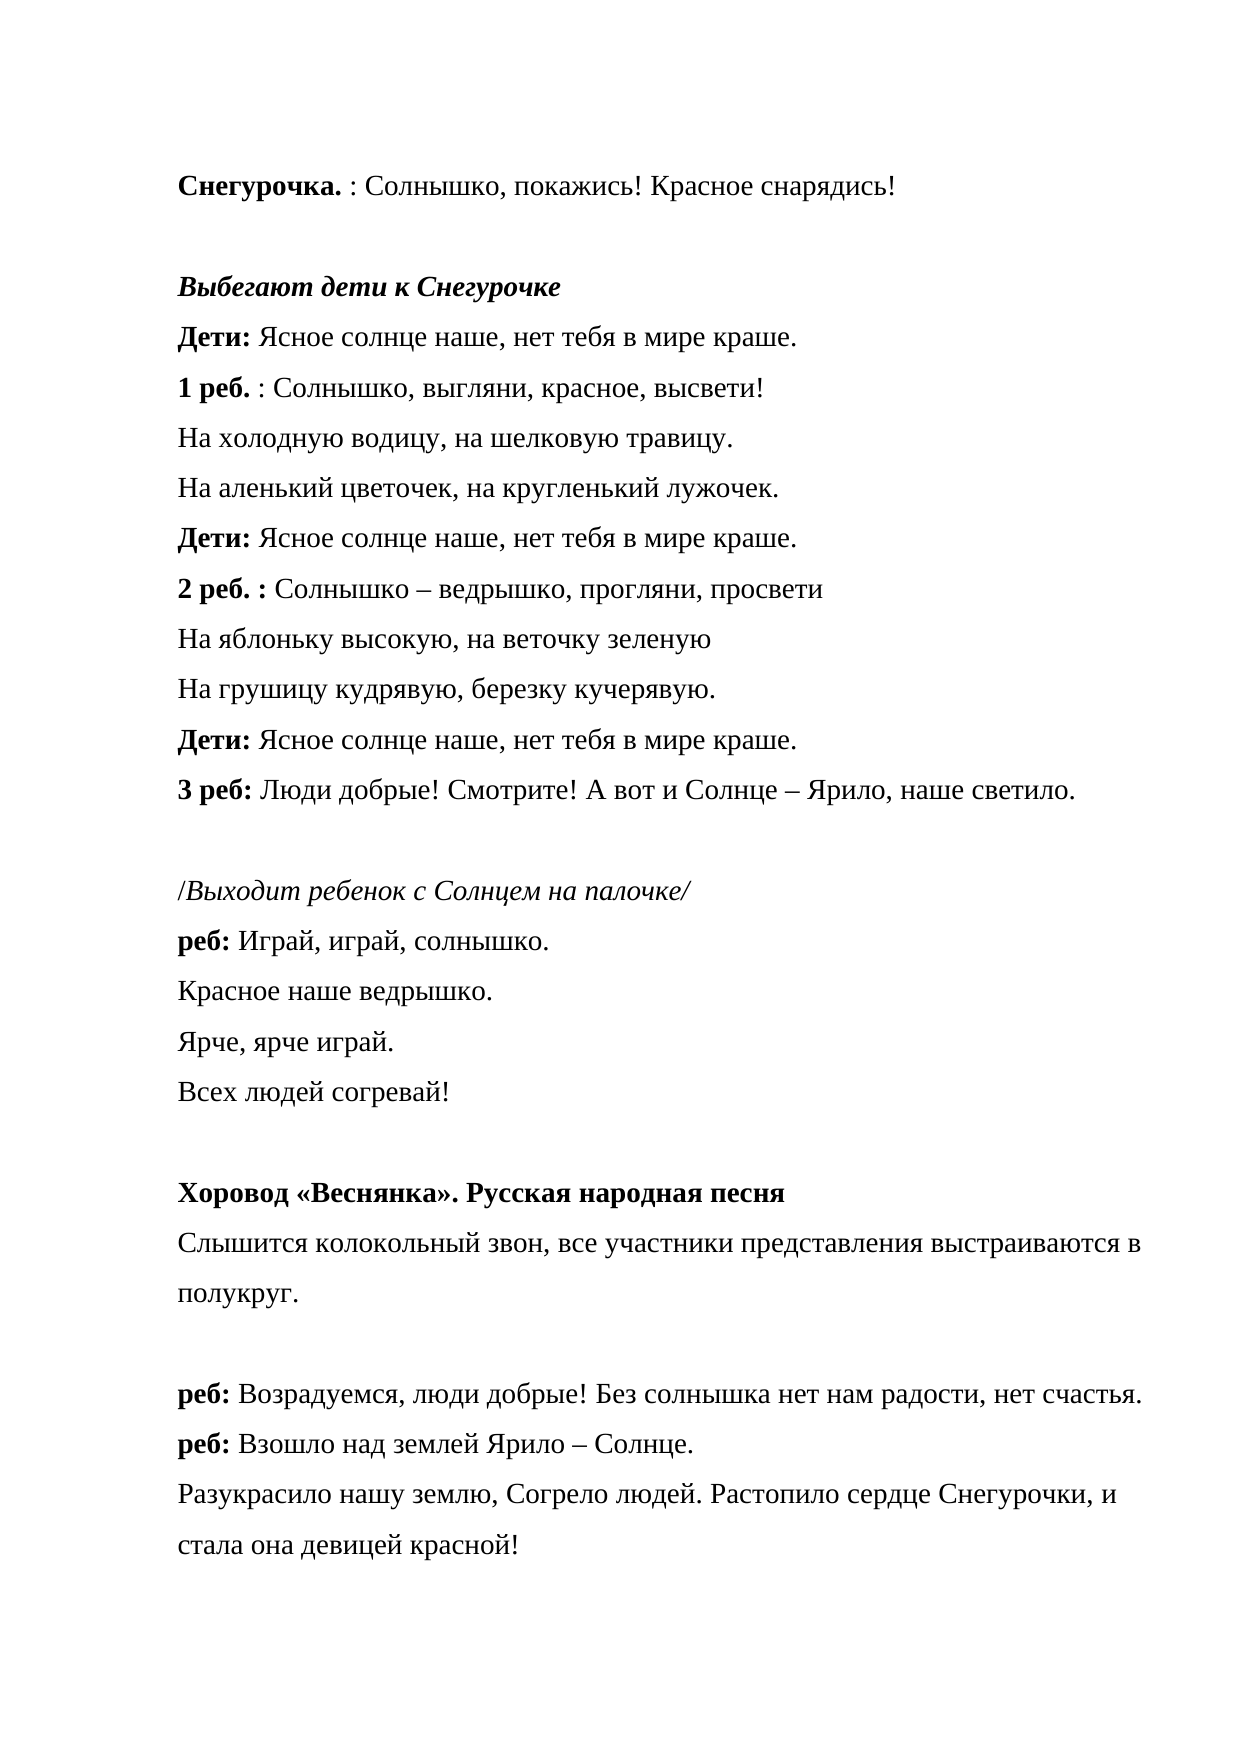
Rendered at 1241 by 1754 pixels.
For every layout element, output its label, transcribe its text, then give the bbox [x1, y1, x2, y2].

text реб: Взошло над землей Ярило – Солнце. [177, 1426, 1152, 1460]
text Разукрасило нашу землю, Согрело людей. Растопило сердце Снегурочки, и стала она девицей красной! [177, 1477, 1152, 1560]
text 1 реб. : Солнышко, выгляни, красное, высвети! [177, 370, 1152, 403]
text Слышится колокольный звон, все участники представления выстраиваются в полукруг. [177, 1225, 1152, 1309]
text На холодную водицу, на шелковую травицу. [177, 420, 1152, 453]
text Хоровод «Веснянка». Русская народная песня [177, 1175, 1152, 1208]
text /Выходит ребенок с Солнцем на палочке/ [177, 873, 1152, 906]
text На аленький цветочек, на кругленький лужочек. [177, 470, 1152, 504]
text Снегурочка. : Солнышко, покажись! Красное снарядись! [177, 168, 1152, 202]
text Дети: Ясное солнце наше, нет тебя в мире краше. [177, 319, 1152, 353]
text Красное наше ведрышко. [177, 973, 1152, 1007]
text Выбегают дети к Снегурочке [177, 269, 1152, 303]
text Ярче, ярче играй. [177, 1024, 1152, 1057]
text На яблоньку высокую, на веточку зеленую [177, 621, 1152, 655]
text Дети: Ясное солнце наше, нет тебя в мире краше. [177, 722, 1152, 755]
text 2 реб. : Солнышко – ведрышко, прогляни, просвети [177, 571, 1152, 604]
text На грушицу кудрявую, березку кучерявую. [177, 672, 1152, 705]
text Дети: Ясное солнце наше, нет тебя в мире краше. [177, 521, 1152, 554]
text реб: Возрадуемся, люди добрые! Без солнышка нет нам радости, нет счастья. [177, 1376, 1152, 1409]
text 3 реб: Люди добрые! Смотрите! А вот и Солнце – Ярило, наше светило. [177, 772, 1152, 806]
text Всех людей согревай! [177, 1074, 1152, 1108]
text реб: Играй, играй, солнышко. [177, 923, 1152, 957]
